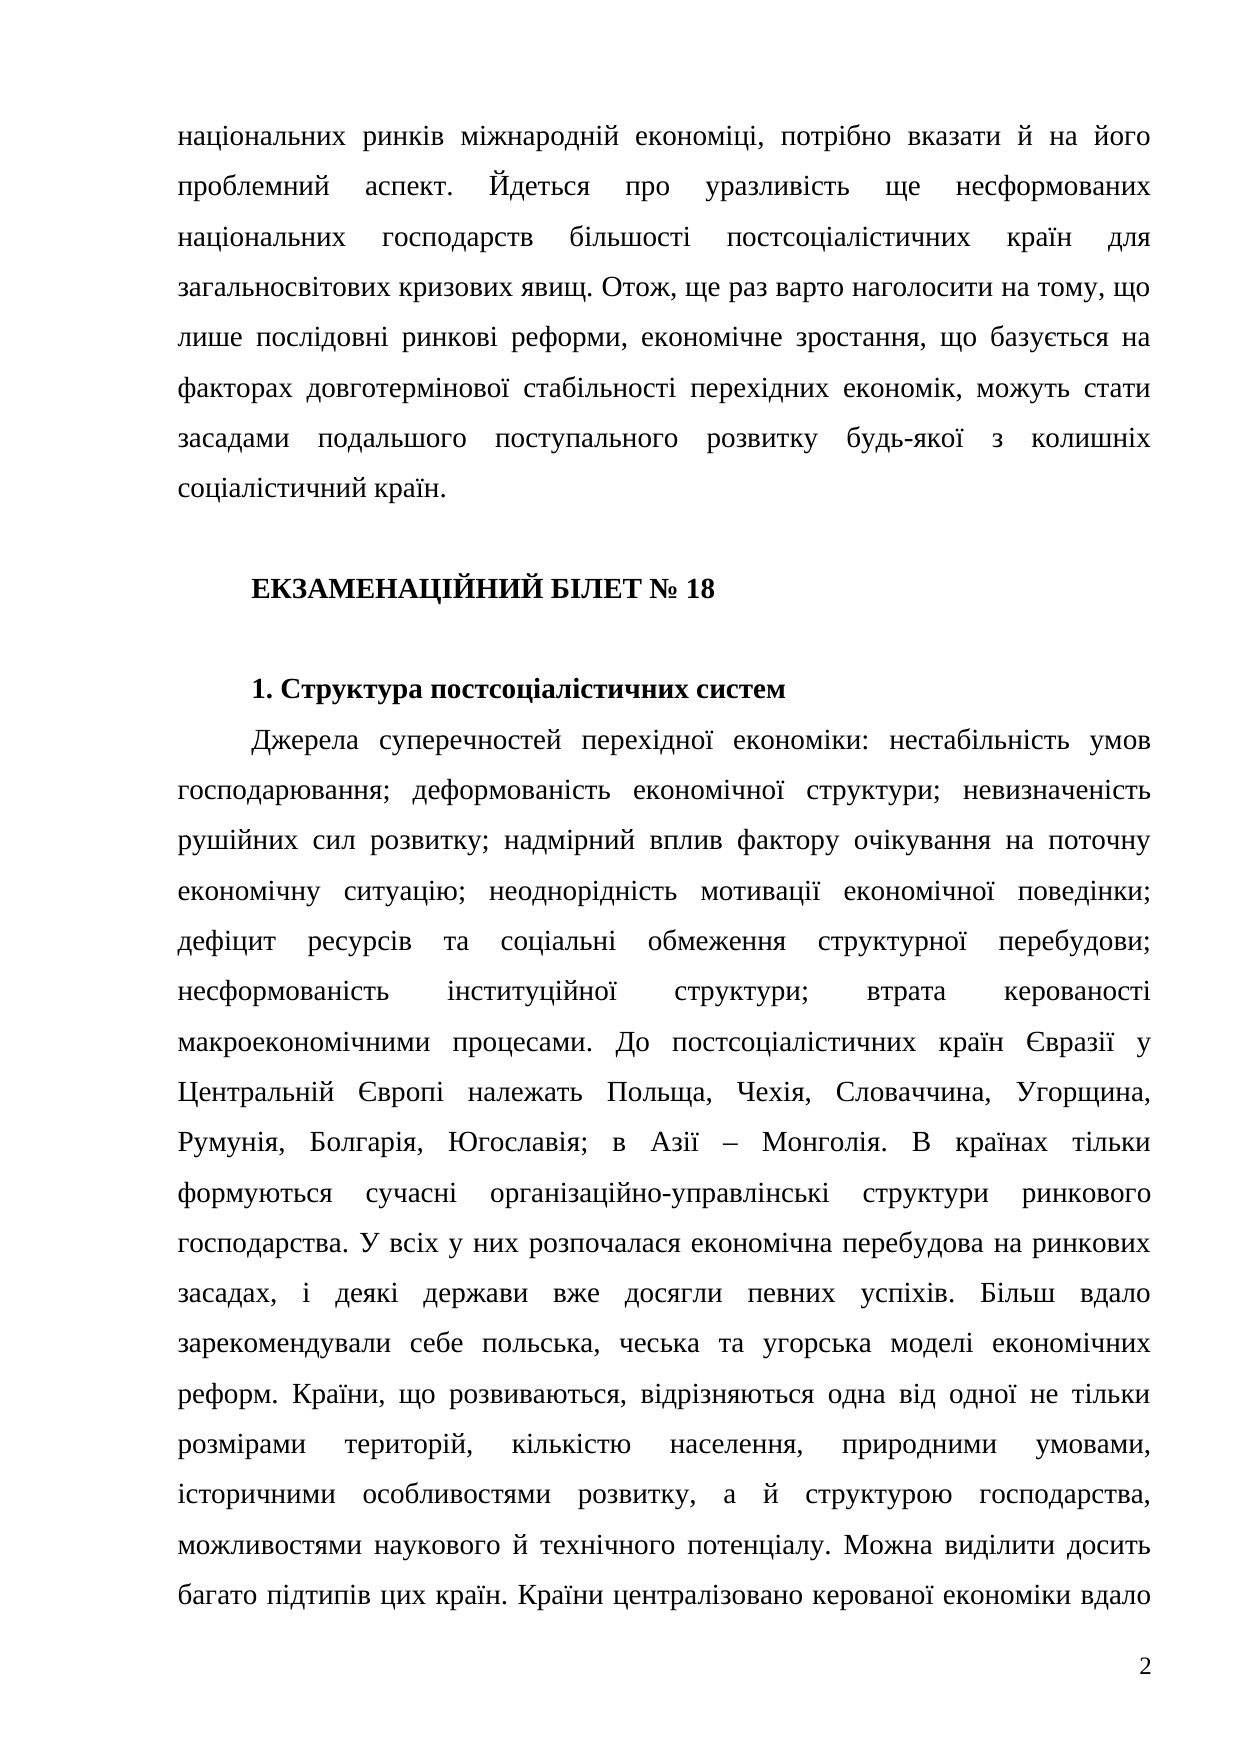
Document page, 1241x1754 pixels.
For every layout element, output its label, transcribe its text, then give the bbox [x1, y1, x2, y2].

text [177, 722, 1152, 1611]
text 1. Структура постсоціалістичних систем [177, 672, 1152, 705]
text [177, 118, 1152, 504]
title ЕКЗАМЕНАЦІЙНИЙ БІЛЕТ № 18 [177, 571, 1152, 604]
